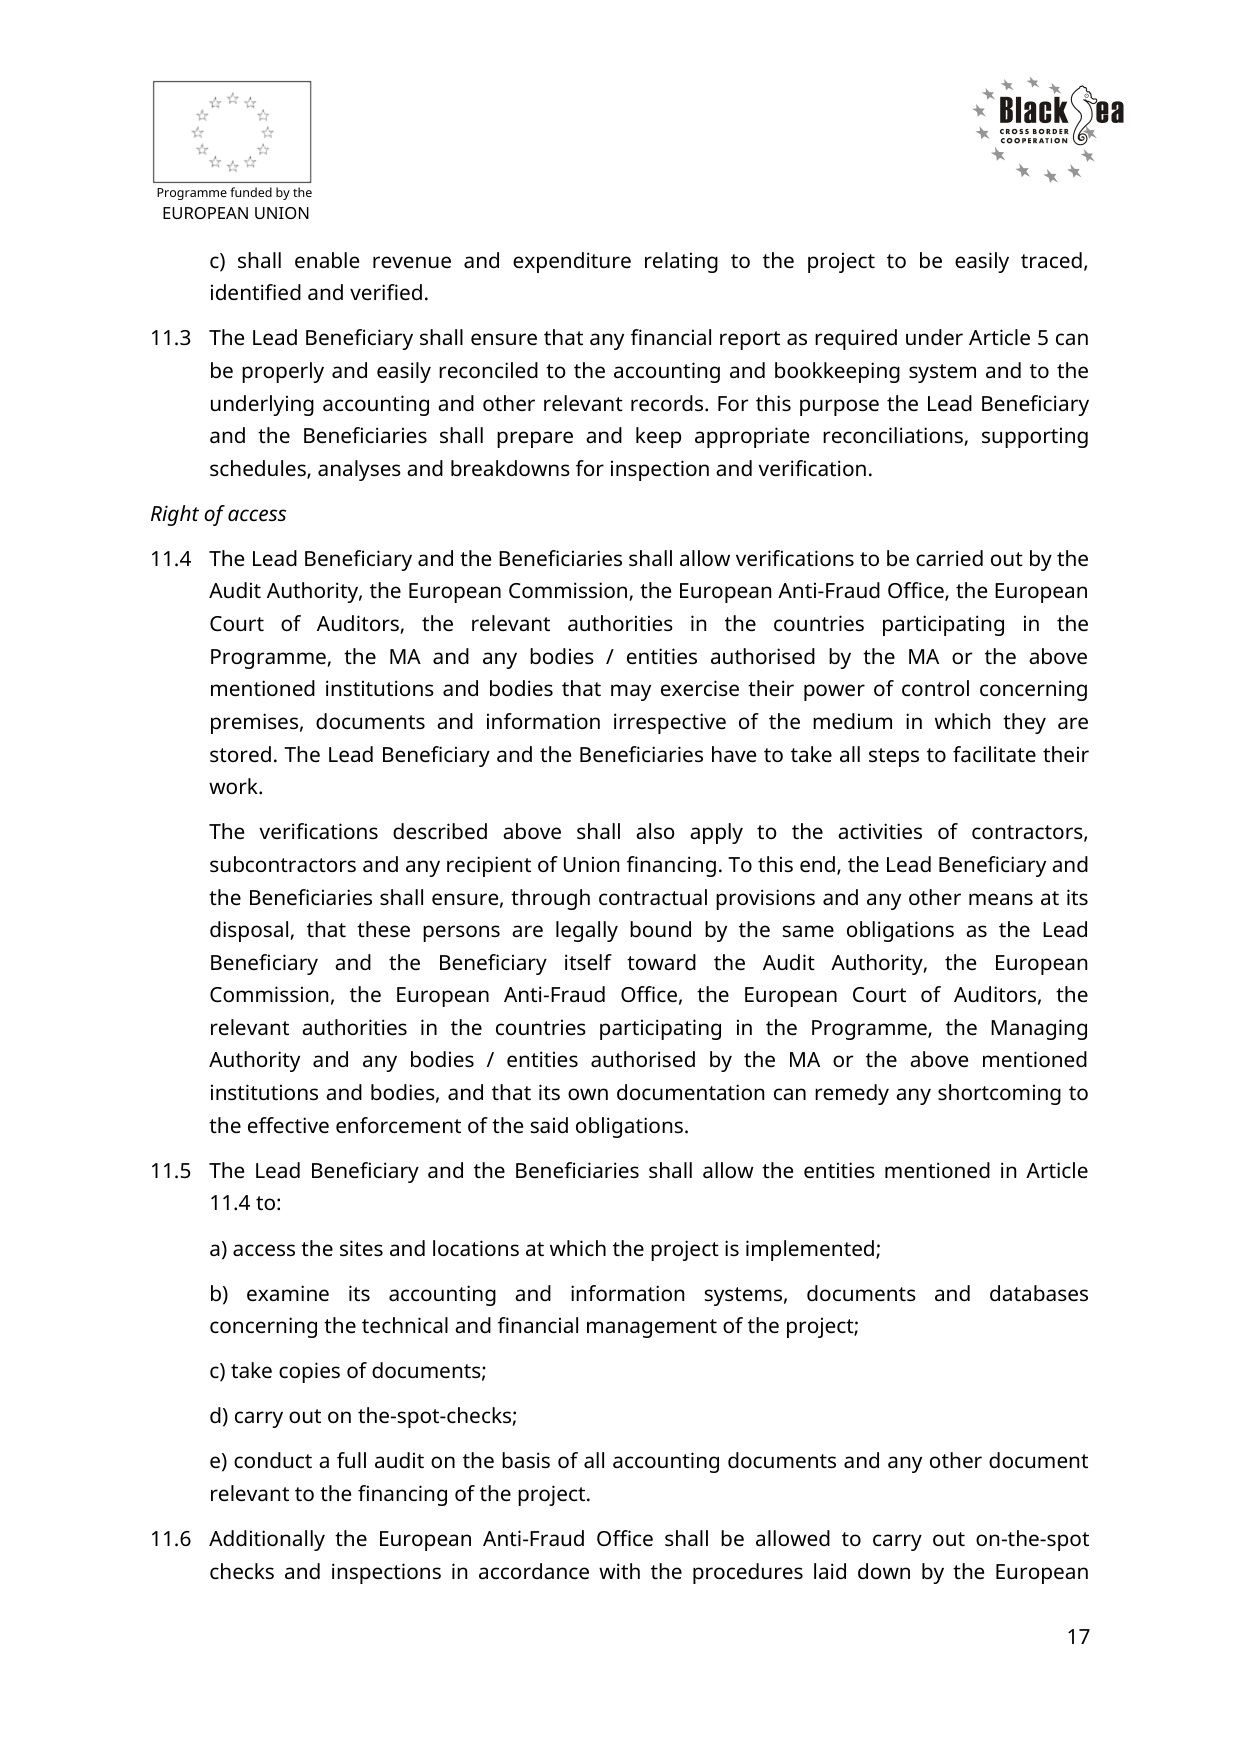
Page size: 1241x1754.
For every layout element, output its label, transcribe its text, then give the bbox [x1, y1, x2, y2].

text b) examine its accounting and information systems, documents and databases concerning the technical and financial management of the project; [209, 1279, 1090, 1340]
text c) take copies of documents; [209, 1356, 1090, 1385]
text c) shall enable revenue and expenditure relating to the project to be easily traced, identified and verified. [209, 246, 1090, 307]
list The Lead Beneficiary and the Beneficiaries shall allow verifications to be carried out by the Audit Authority, the European Commission, the European Anti-Fraud Office, the European Court of Auditors, the relevant authorities in the countries participating in the Programme, the MA and any bodies / entities authorised by the MA or the above mentioned institutions and bodies that may exercise their power of control concerning premises, documents and information irrespective of the medium in which they are stored. The Lead Beneficiary and the Beneficiaries have to take all steps to facilitate their work. [150, 544, 1090, 801]
picture [970, 75, 1125, 185]
list The Lead Beneficiary and the Beneficiaries shall allow the entities mentioned in Article 11.4 to: [150, 1156, 1090, 1217]
text a) access the sites and locations at which the project is implemented; [209, 1234, 1090, 1262]
text e) conduct a full audit on the basis of all accounting documents and any other document relevant to the financing of the project. [209, 1447, 1090, 1508]
text d) carry out on the-spot-checks; [209, 1402, 1090, 1430]
text The verifications described above shall also apply to the activities of contractors, subcontractors and any recipient of Union financing. To this end, the Lead Beneficiary and the Beneficiaries shall ensure, through contractual provisions and any other means at its disposal, that these persons are legally bound by the same obligations as the Lead Beneficiary and the Beneficiary itself toward the Audit Authority, the European Commission, the European Anti-Fraud Office, the European Court of Auditors, the relevant authorities in the countries participating in the Programme, the Managing Authority and any bodies / entities authorised by the MA or the above mentioned institutions and bodies, and that its own documentation can remedy any shortcoming to the effective enforcement of the said obligations. [209, 817, 1090, 1139]
list The Lead Beneficiary shall ensure that any financial report as required under Article 5 can be properly and easily reconciled to the accounting and bookkeeping system and to the underlying accounting and other relevant records. For this purpose the Lead Beneficiary and the Beneficiaries shall prepare and keep appropriate reconciliations, supporting schedules, analyses and breakdowns for inspection and verification. [150, 323, 1090, 482]
text Right of access [150, 499, 1090, 527]
